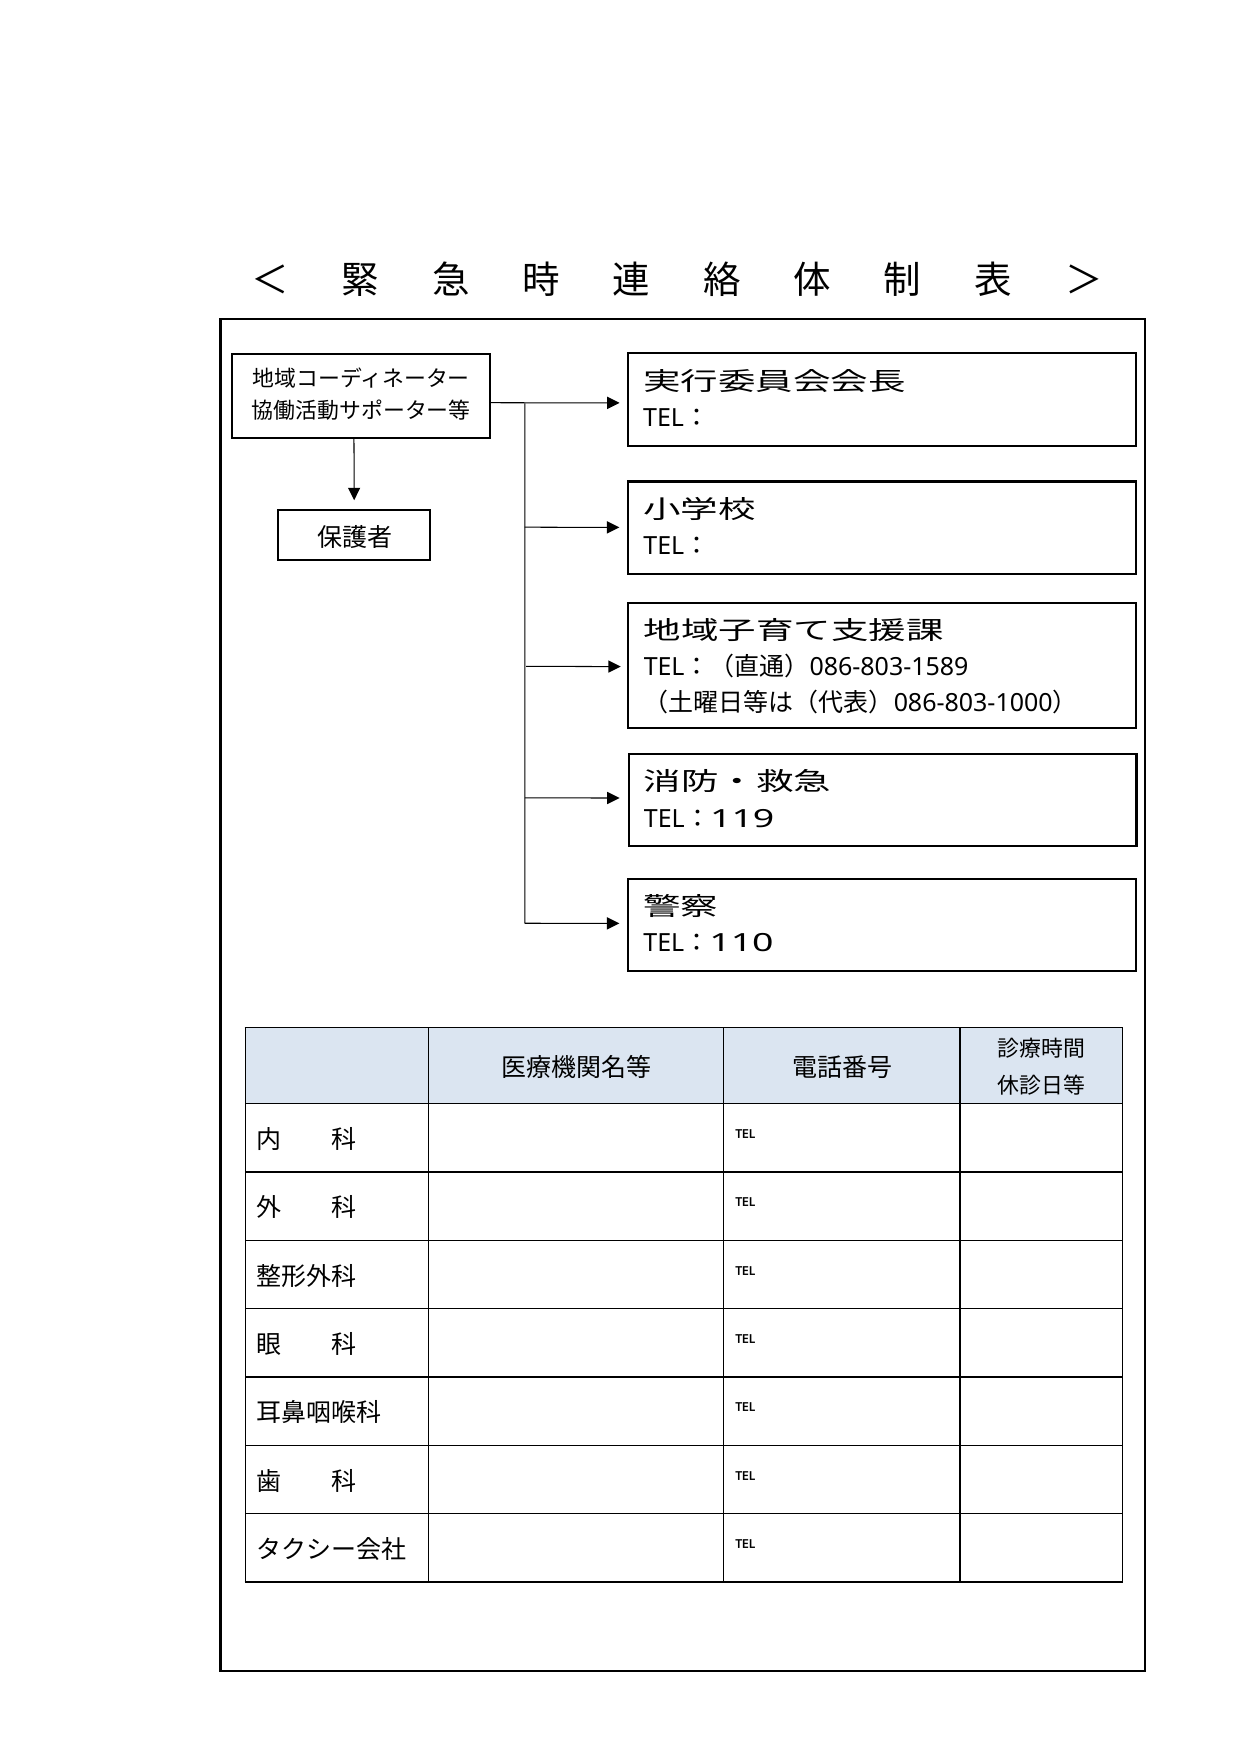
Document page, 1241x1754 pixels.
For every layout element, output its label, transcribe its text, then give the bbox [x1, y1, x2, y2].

table_cell [961, 1241, 1122, 1308]
table_cell [961, 1446, 1122, 1513]
table_cell [961, 1378, 1122, 1445]
table_cell [961, 1173, 1122, 1240]
table_cell タクシー会社 [246, 1514, 428, 1581]
table_cell 整形外科 [246, 1241, 428, 1308]
table_cell 外 科 [246, 1173, 428, 1240]
table_cell 耳鼻咽喉科 [246, 1378, 428, 1445]
table_cell [429, 1104, 723, 1171]
table_header 電話番号 [724, 1028, 959, 1103]
table_cell 眼 科 [246, 1309, 428, 1376]
table_cell [429, 1514, 723, 1581]
table_header [246, 1028, 428, 1103]
table_cell [429, 1241, 723, 1308]
table_header 診療時間 休診日等 [961, 1028, 1122, 1103]
text ＜緊急時連絡体制表＞ [251, 239, 1102, 314]
table_cell [961, 1514, 1122, 1581]
table_cell [961, 1104, 1122, 1171]
table_cell 歯 科 [246, 1446, 428, 1513]
table_cell [961, 1309, 1122, 1376]
table_cell ℡ [724, 1241, 959, 1308]
table_cell ℡ [724, 1446, 959, 1513]
table_cell [429, 1378, 723, 1445]
table_cell [429, 1173, 723, 1240]
table_cell 内 科 [246, 1104, 428, 1171]
table_cell ℡ [724, 1173, 959, 1240]
table_header 医療機関名等 [429, 1028, 723, 1103]
table_cell ℡ [724, 1378, 959, 1445]
table_cell ℡ [724, 1104, 959, 1171]
table_cell ℡ [724, 1514, 959, 1581]
table_cell [429, 1309, 723, 1376]
table_cell ℡ [724, 1309, 959, 1376]
table_cell [429, 1446, 723, 1513]
